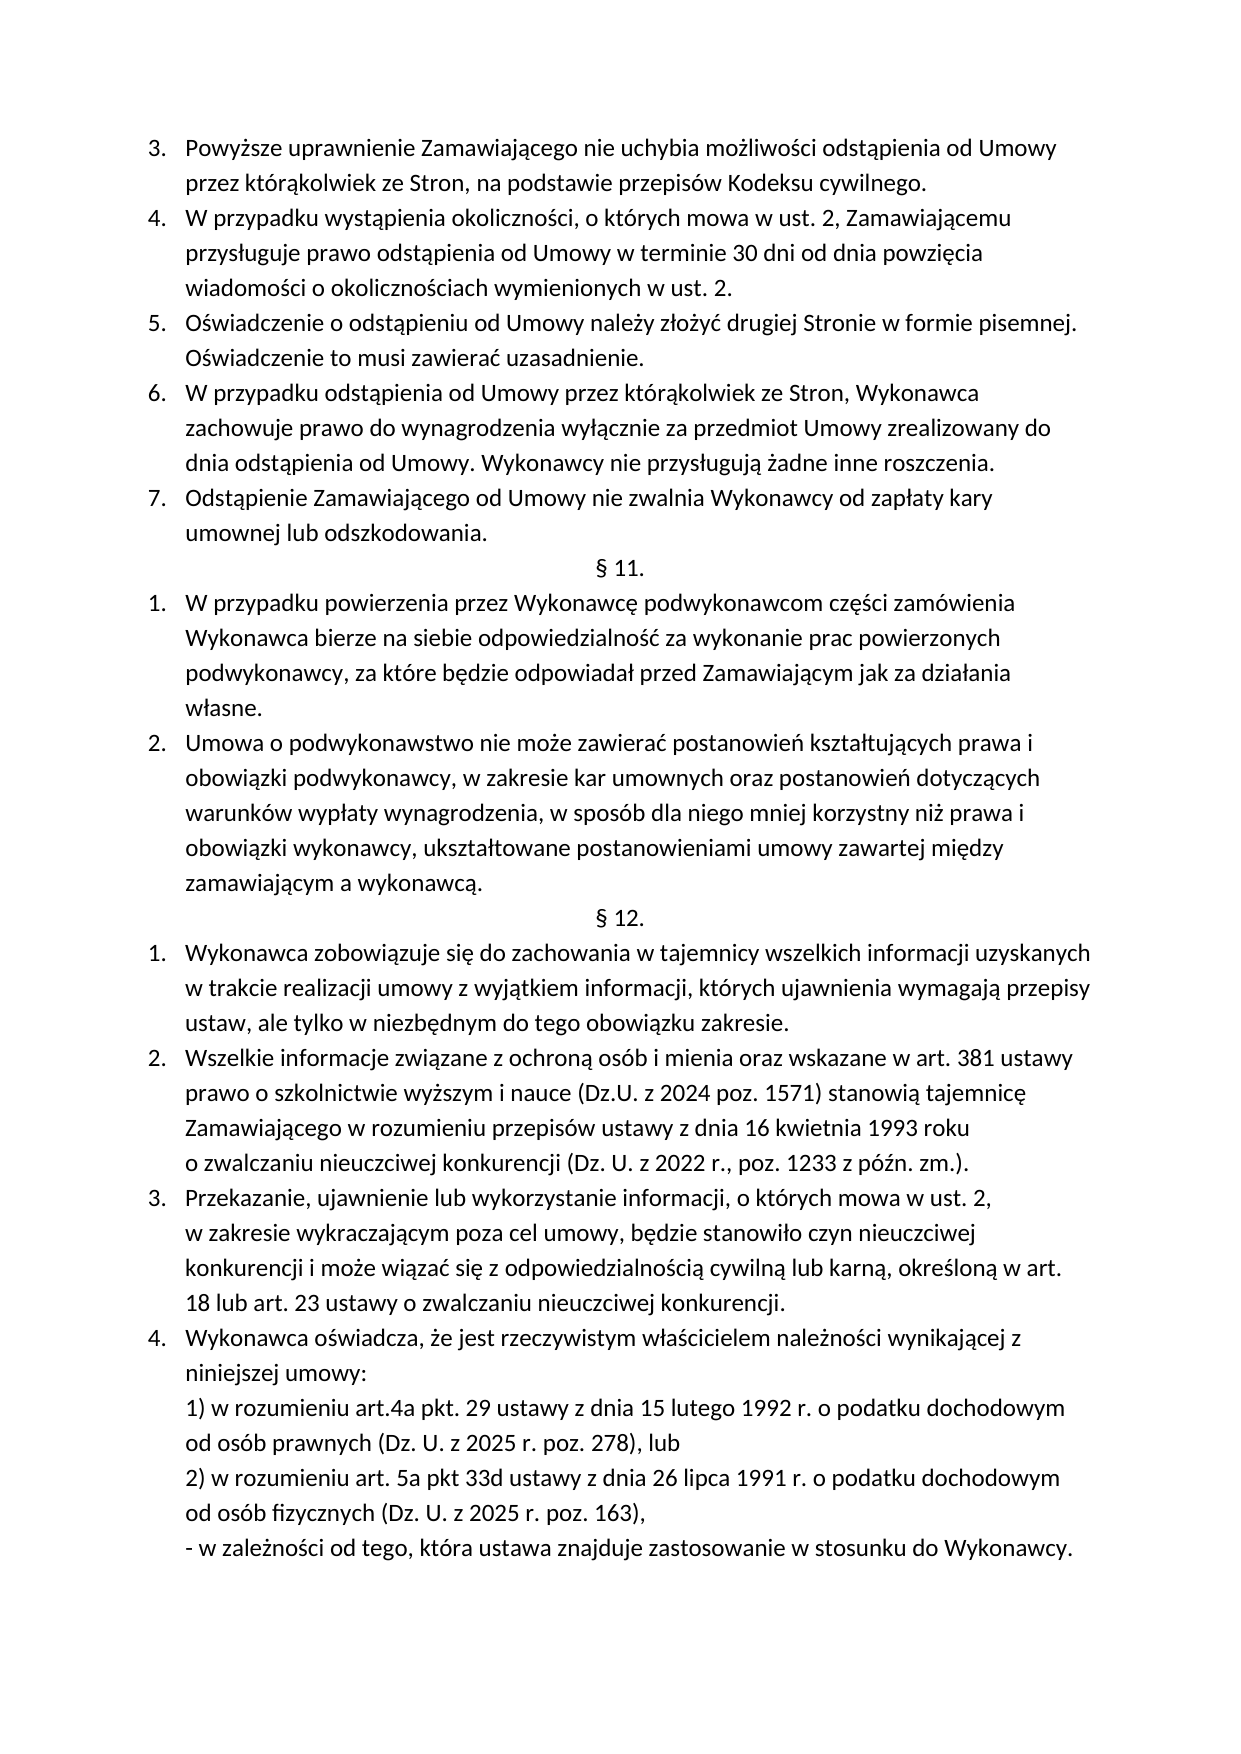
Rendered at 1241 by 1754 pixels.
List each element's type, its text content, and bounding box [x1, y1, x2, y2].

list Odstąpienie Zamawiającego od Umowy nie zwalnia Wykonawcy od zapłaty kary umownej lub odszkodowania. [148, 482, 1093, 547]
list § 11. [148, 552, 1093, 582]
text 1) w rozumieniu art.4a pkt. 29 ustawy z dnia 15 lutego 1992 r. o podatku dochodowym od osób prawnych (Dz. U. z 2025 r. poz. 278), lub [185, 1392, 1093, 1457]
text - w zależności od tego, która ustawa znajduje zastosowanie w stosunku do Wykonawcy. [185, 1532, 1093, 1562]
text 2) w rozumieniu art. 5a pkt 33d ustawy z dnia 26 lipca 1991 r. o podatku dochodowym od osób fizycznych (Dz. U. z 2025 r. poz. 163), [185, 1462, 1093, 1527]
list Powyższe uprawnienie Zamawiającego nie uchybia możliwości odstąpienia od Umowy przez którąkolwiek ze Stron, na podstawie przepisów Kodeksu cywilnego. [148, 132, 1093, 197]
list Przekazanie, ujawnienie lub wykorzystanie informacji, o których mowa w ust. 2, w zakresie wykraczającym poza cel umowy, będzie stanowiło czyn nieuczciwej konkurencji i może wiązać się z odpowiedzialnością cywilną lub karną, określoną w art. 18 lub art. 23 ustawy o zwalczaniu nieuczciwej konkurencji. [148, 1182, 1093, 1317]
list W przypadku odstąpienia od Umowy przez którąkolwiek ze Stron, Wykonawca zachowuje prawo do wynagrodzenia wyłącznie za przedmiot Umowy zrealizowany do dnia odstąpienia od Umowy. Wykonawcy nie przysługują żadne inne roszczenia. [148, 377, 1093, 477]
list Umowa o podwykonawstwo nie może zawierać postanowień kształtujących prawa i obowiązki podwykonawcy, w zakresie kar umownych oraz postanowień dotyczących warunków wypłaty wynagrodzenia, w sposób dla niego mniej korzystny niż prawa i obowiązki wykonawcy, ukształtowane postanowieniami umowy zawartej między zamawiającym a wykonawcą. [148, 727, 1093, 897]
list Wykonawca zobowiązuje się do zachowania w tajemnicy wszelkich informacji uzyskanych w trakcie realizacji umowy z wyjątkiem informacji, których ujawnienia wymagają przepisy ustaw, ale tylko w niezbędnym do tego obowiązku zakresie. [148, 937, 1093, 1037]
list Wszelkie informacje związane z ochroną osób i mienia oraz wskazane w art. 381 ustawy prawo o szkolnictwie wyższym i nauce (Dz.U. z 2024 poz. 1571) stanowią tajemnicę Zamawiającego w rozumieniu przepisów ustawy z dnia 16 kwietnia 1993 roku o zwalczaniu nieuczciwej konkurencji (Dz. U. z 2022 r., poz. 1233 z późn. zm.). [148, 1042, 1093, 1177]
list Wykonawca oświadcza, że jest rzeczywistym właścicielem należności wynikającej z niniejszej umowy: [148, 1322, 1093, 1387]
list W przypadku wystąpienia okoliczności, o których mowa w ust. 2, Zamawiającemu przysługuje prawo odstąpienia od Umowy w terminie 30 dni od dnia powzięcia wiadomości o okolicznościach wymienionych w ust. 2. [148, 202, 1093, 302]
list § 12. [148, 902, 1093, 932]
list Oświadczenie o odstąpieniu od Umowy należy złożyć drugiej Stronie w formie pisemnej. Oświadczenie to musi zawierać uzasadnienie. [148, 307, 1093, 372]
list W przypadku powierzenia przez Wykonawcę podwykonawcom części zamówienia Wykonawca bierze na siebie odpowiedzialność za wykonanie prac powierzonych podwykonawcy, za które będzie odpowiadał przed Zamawiającym jak za działania własne. [148, 587, 1093, 722]
